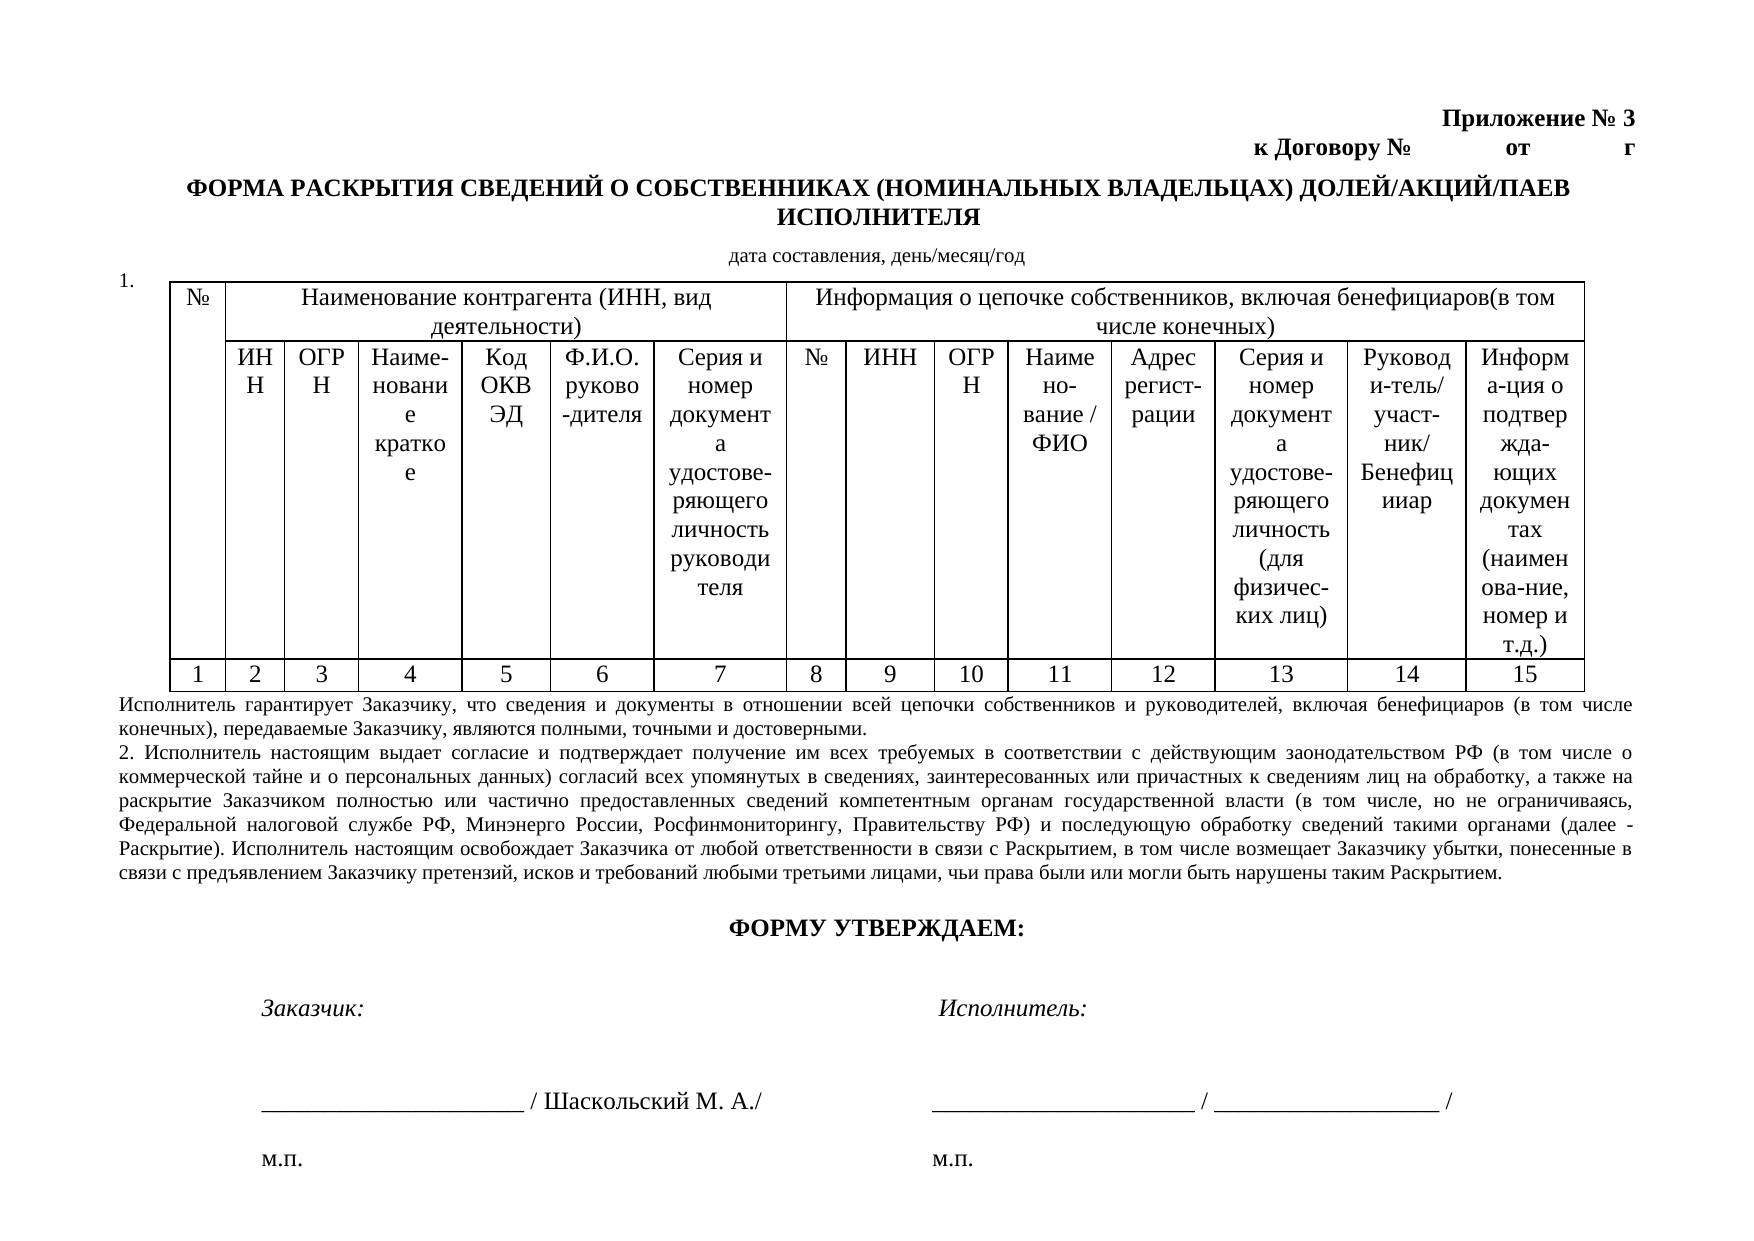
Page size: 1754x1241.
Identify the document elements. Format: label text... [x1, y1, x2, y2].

table_cell Наимено-вание / ФИО [1009, 342, 1111, 658]
table_cell № [787, 342, 845, 658]
table_cell 7 [655, 660, 786, 691]
text дата составления, день/месяц/год [119, 243, 1635, 267]
table_cell 4 [359, 660, 461, 691]
table_cell 10 [935, 660, 1007, 691]
table_cell Руководи-тель/участ-ник/ Бенефицииар [1348, 342, 1465, 658]
table_cell Код ОКВЭД [463, 342, 550, 658]
text ФОРМА РАСКРЫТИЯ СВЕДЕНИЙ О СОБСТВЕННИКАХ (НОМИНАЛЬНЫХ ВЛАДЕЛЬЦАХ) ДОЛЕЙ/АКЦИЙ/ПАЕВ ИСПОЛНИТЕЛЯ [119, 173, 1638, 231]
table_cell 2 [226, 660, 284, 691]
table_cell 1 [171, 660, 225, 691]
table_cell Ф.И.О. руково-дителя [551, 342, 653, 658]
table_cell 15 [1467, 660, 1584, 691]
table_header № [171, 283, 225, 658]
table_header Исполнитель: _____________________ / __________________ / м.п. [921, 968, 1616, 1183]
table_cell 5 [463, 660, 550, 691]
table_cell 3 [285, 660, 358, 691]
table_header Заказчик: _____________________ / Шаскольский М. А./ м.п. [250, 968, 921, 1183]
table_cell 8 [787, 660, 845, 691]
table_cell 9 [847, 660, 934, 691]
table_cell 14 [1348, 660, 1465, 691]
table_cell 12 [1112, 660, 1214, 691]
table_cell 6 [551, 660, 653, 691]
table_header Наименование контрагента (ИНН, вид деятельности) [226, 283, 786, 340]
table_cell 11 [1009, 660, 1111, 691]
table_cell ОГРН [935, 342, 1007, 658]
table_cell ОГРН [285, 342, 358, 658]
table_cell 13 [1216, 660, 1347, 691]
table_cell Наиме-нование краткое [359, 342, 461, 658]
text 2. Исполнитель настоящим выдает согласие и подтверждает получение им всех требуемых в соответствии с действующим заонодательством РФ (в том числе о коммерческой тайне и о персональных данных) согласий всех упомянутых в сведениях, заинтересованных или причастных к сведениям лиц на обработку, а также на раскрытие Заказчиком полностью или частично предоставленных сведений компетентным органам государственной власти (в том числе, но не ограничиваясь, Федеральной налоговой службе РФ, Минэнерго России, Росфинмониторингу, Правительству РФ) и последующую обработку сведений такими органами (далее - Раскрытие). Исполнитель настоящим освобождает Заказчика от любой ответственности в связи с Раскрытием, в том числе возмещает Заказчику убытки, понесенные в связи с предъявлением Заказчику претензий, исков и требований любыми третьими лицами, чьи права были или могли быть нарушены таким Раскрытием. [119, 740, 1635, 884]
title Приложение № 3 [119, 103, 1635, 132]
table_header Информация о цепочке собственников, включая бенефициаров(в том числе конечных) [787, 283, 1584, 340]
table_cell Серия и номер документа удостове-ряющего личность (для физичес-ких лиц) [1216, 342, 1347, 658]
text ФОРМУ УТВЕРЖДАЕМ: [119, 913, 1635, 942]
table_cell ИНН [847, 342, 934, 658]
text 1. Исполнитель гарантирует Заказчику, что сведения и документы в отношении всей цепочки собственников и руководителей, включая бенефициаров (в том числе конечных), передаваемые Заказчику, являются полными, точными и достоверными. [119, 267, 1635, 740]
table_cell Серия и номер документа удостове-ряющего личность руководителя [655, 342, 786, 658]
table_cell Адрес регист-рации [1112, 342, 1214, 658]
table_cell ИНН [226, 342, 284, 658]
table_cell Информа-ция о подтвержда-ющих документах (наименова-ние, номер и т.д.) [1467, 342, 1584, 658]
text к Договору № от г [119, 132, 1635, 161]
